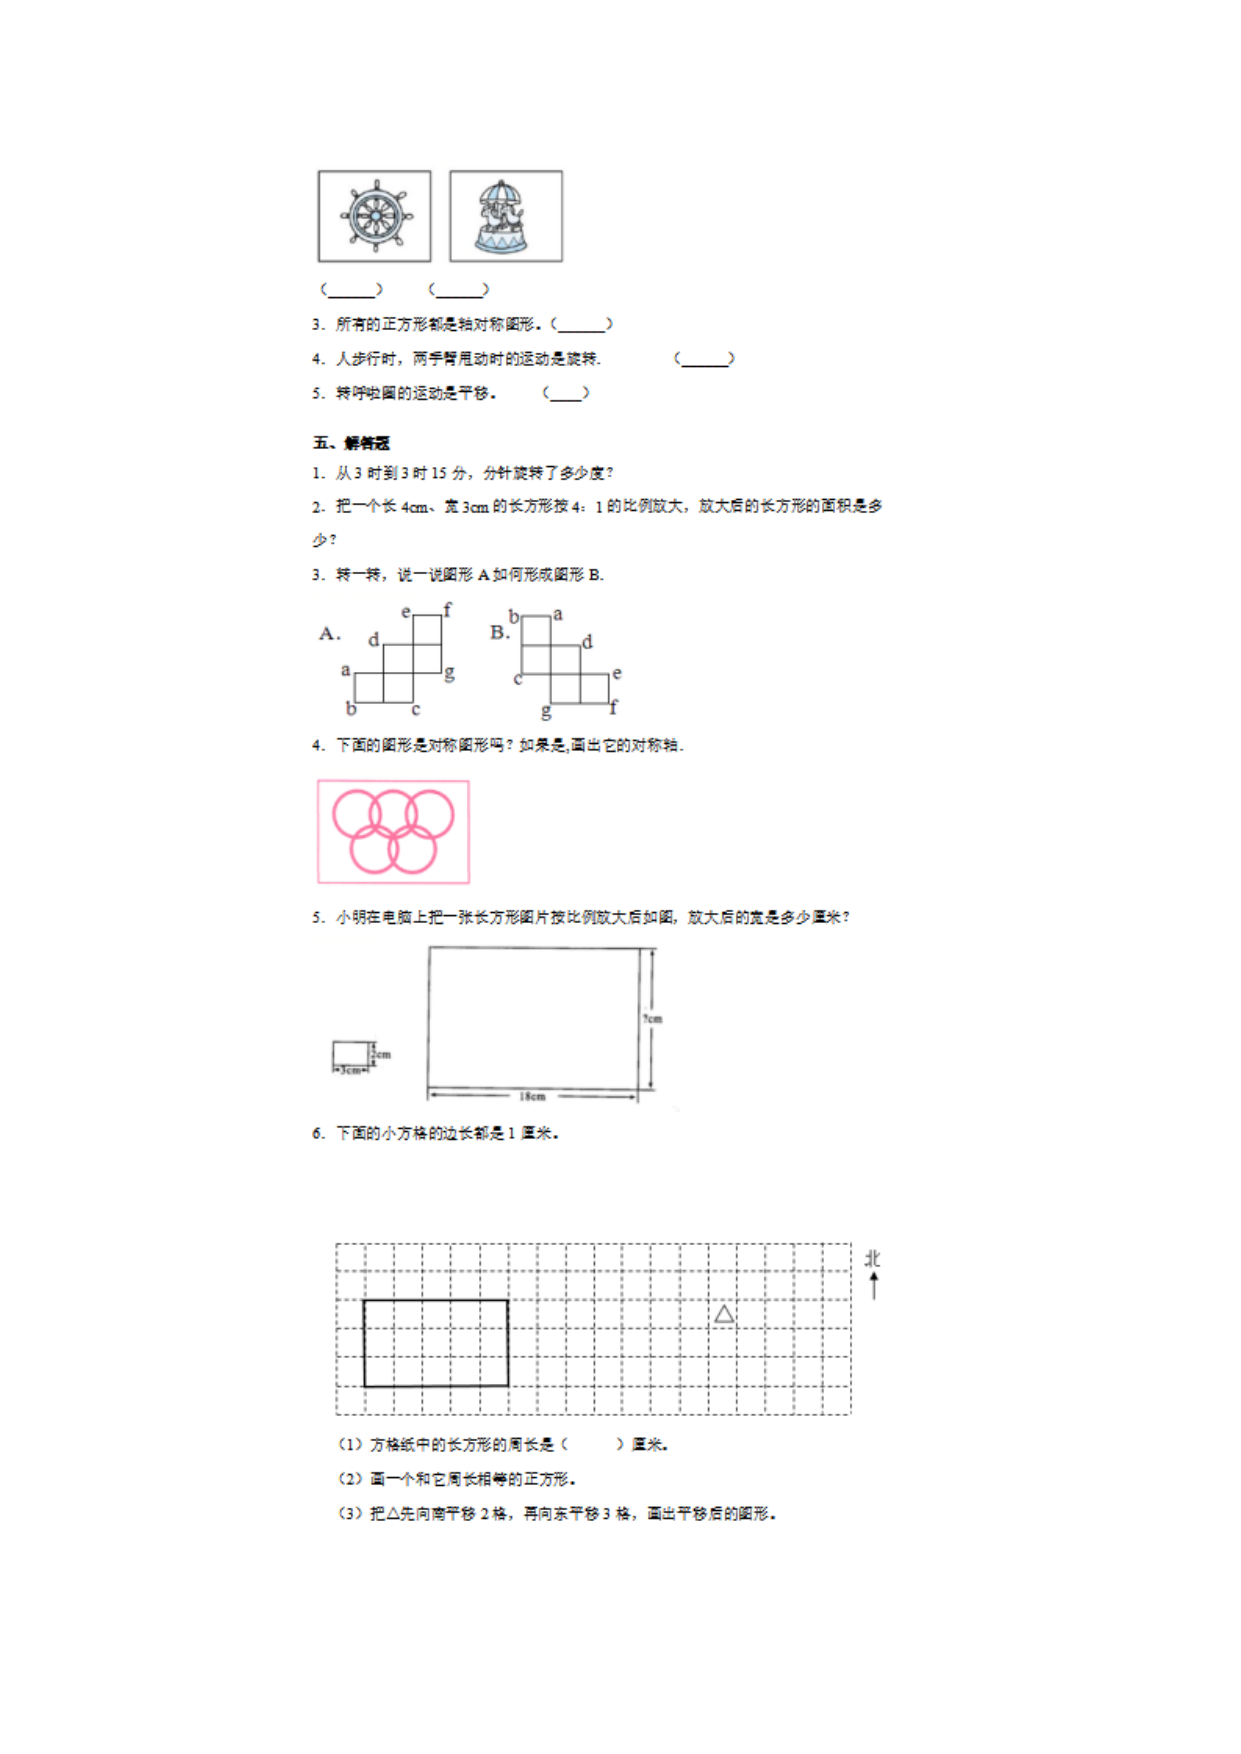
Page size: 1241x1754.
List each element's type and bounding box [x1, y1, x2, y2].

picture [270, 1234, 970, 1590]
picture [261, 162, 979, 1203]
